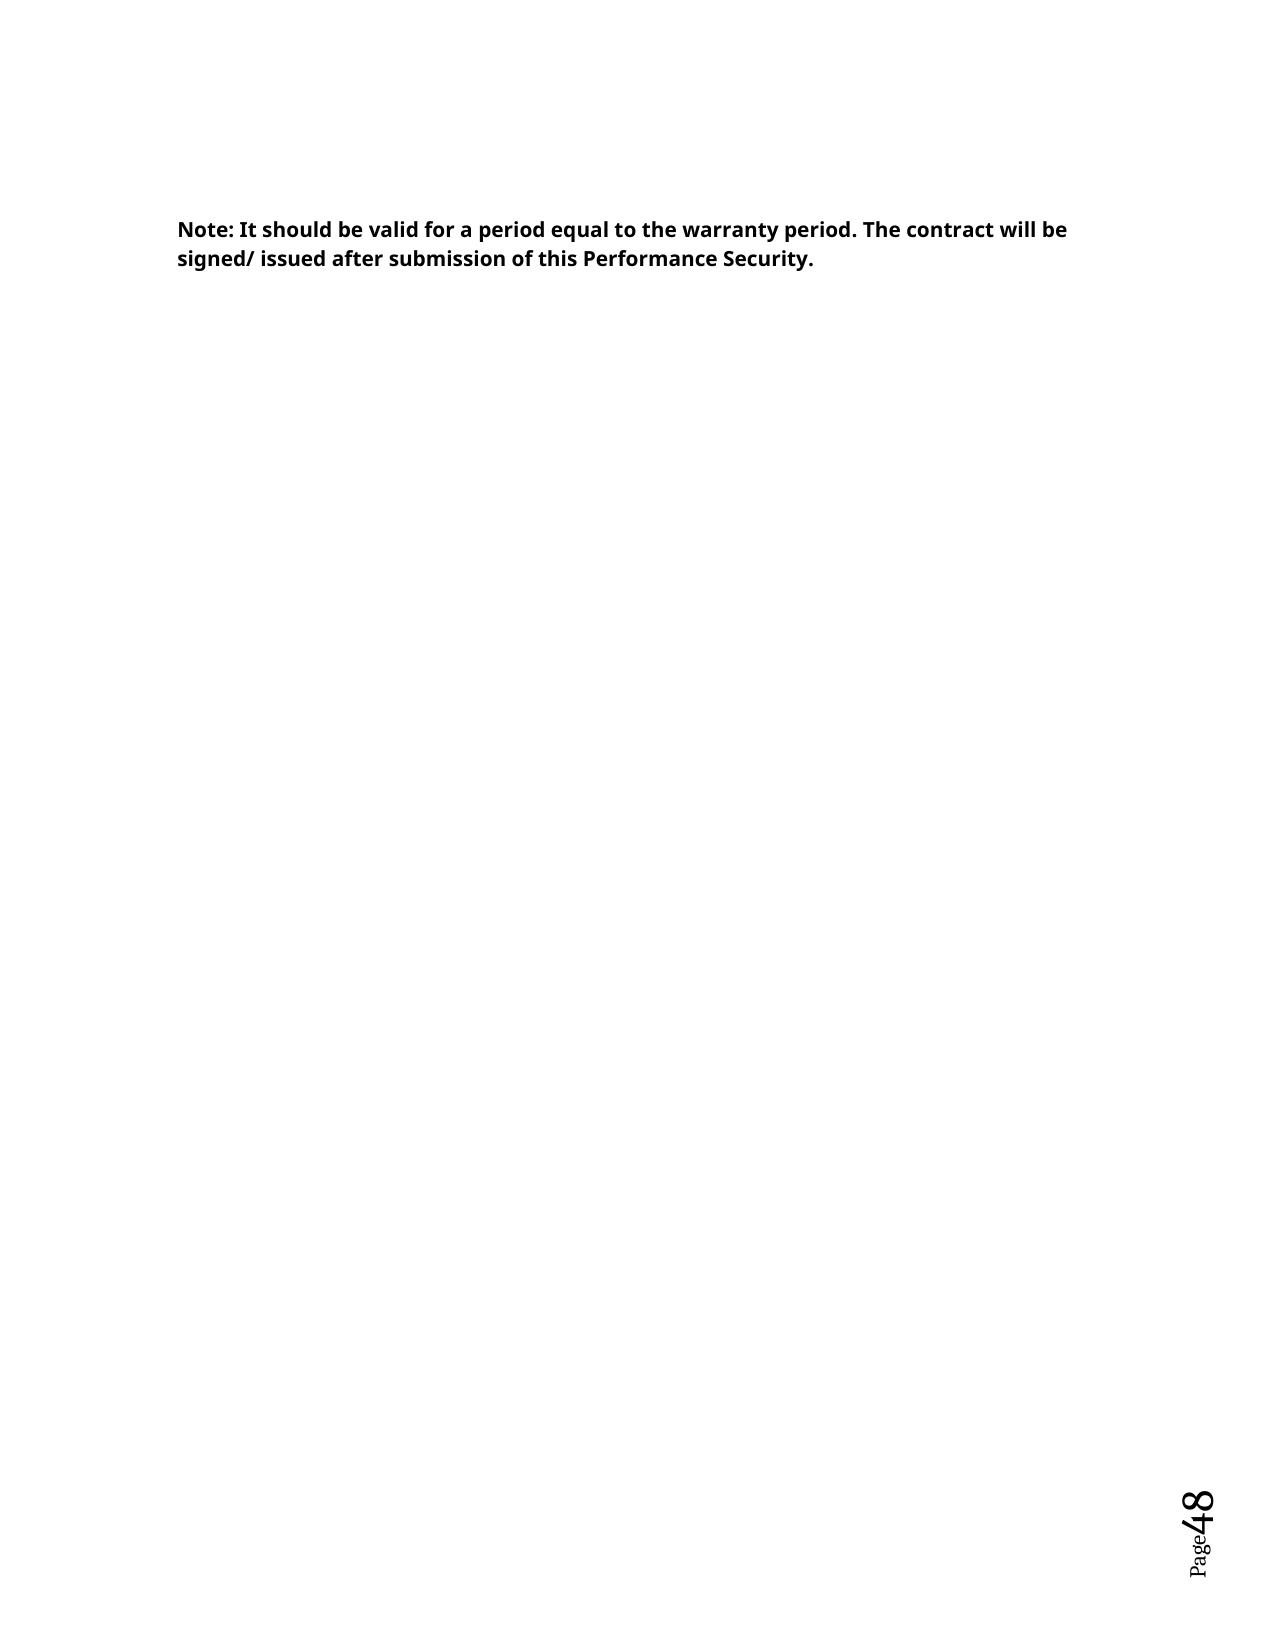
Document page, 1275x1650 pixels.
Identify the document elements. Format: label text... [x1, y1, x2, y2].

text Note: It should be valid for a period equal to the warranty period. The contract will be signed/ issued after submission of this Performance Security. [177, 216, 1137, 272]
